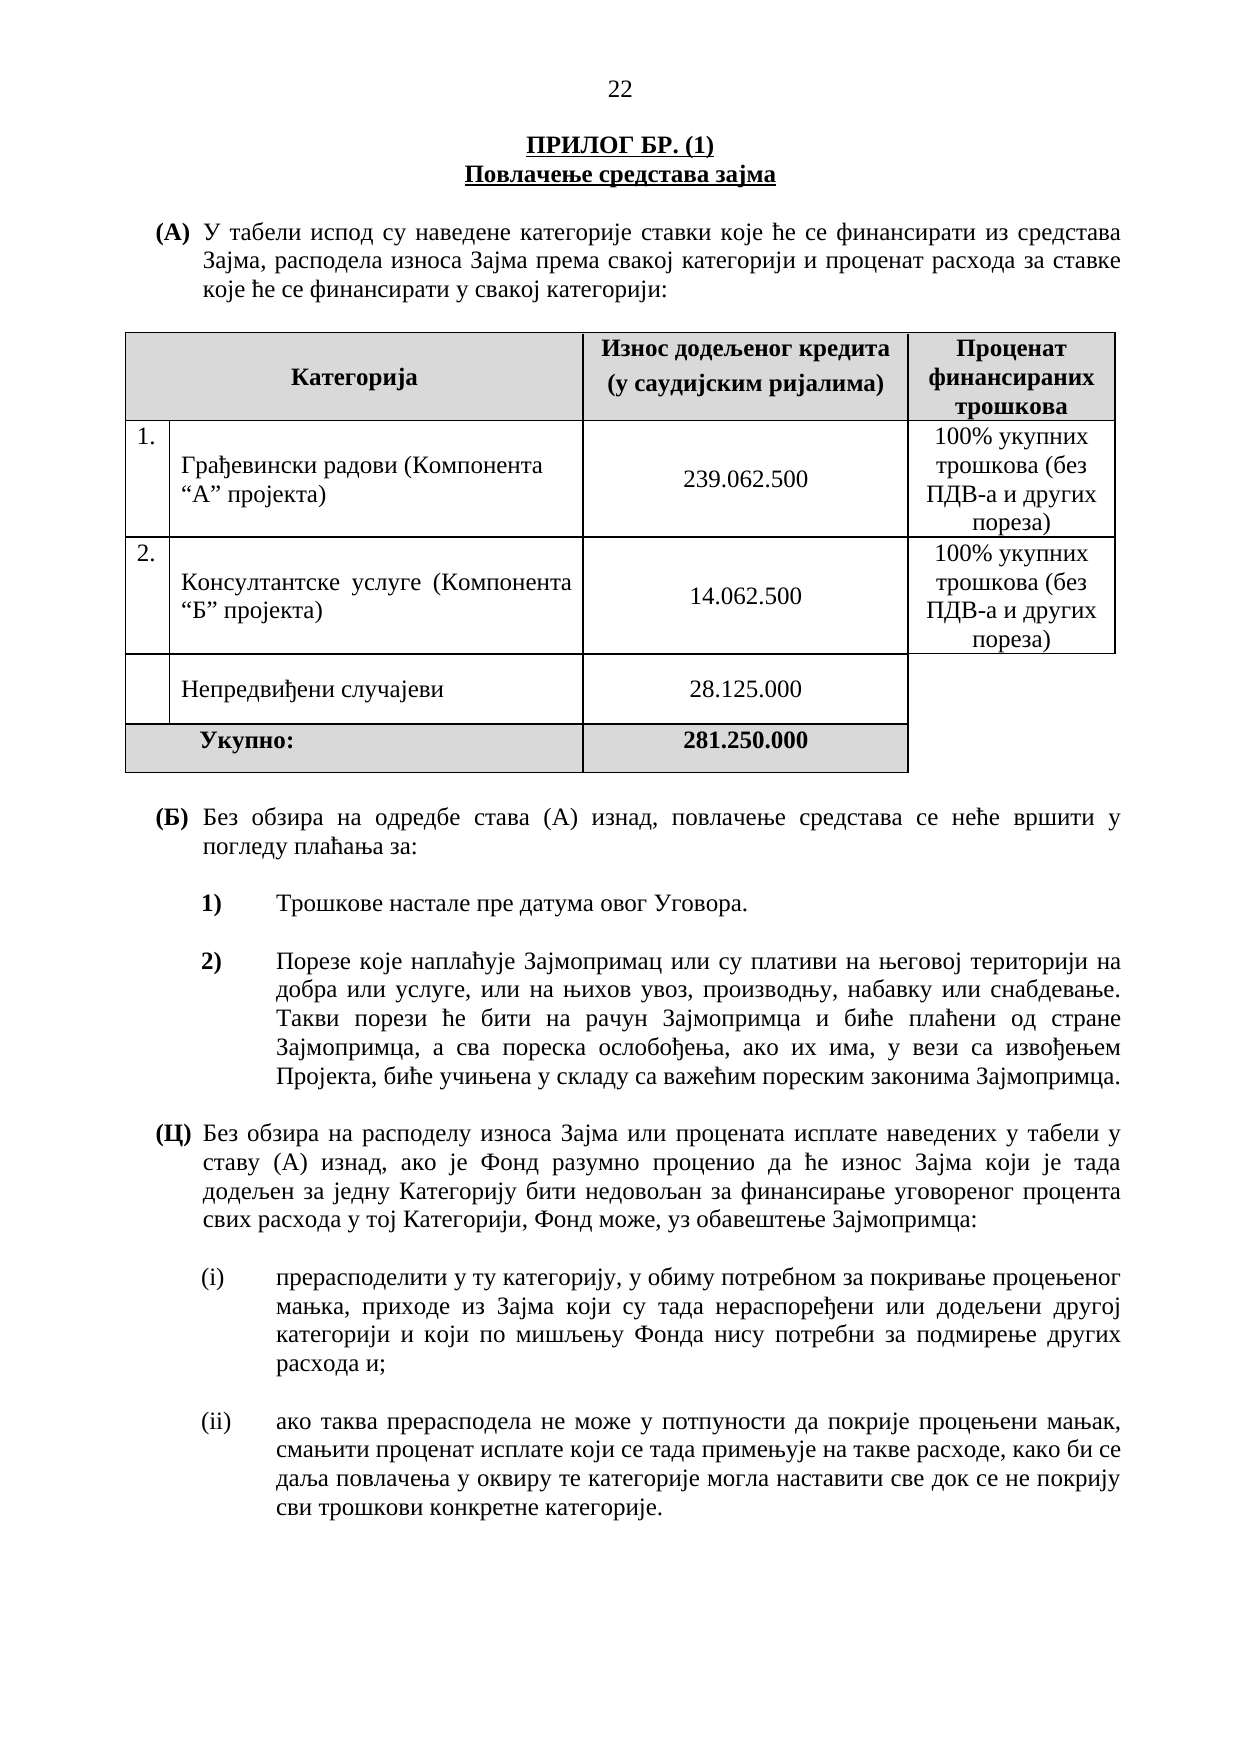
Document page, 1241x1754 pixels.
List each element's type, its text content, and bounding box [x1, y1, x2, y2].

text (Ц) Без обзира на расподелу износа Зајма или процената исплате наведених у табели у ставу (А) изнад, ако је Фонд разумно проценио да ће износ Зајма који је тада додељен за једну Категорију бити недовољан за финансирање уговореног процента свих расхода у тој Категорији, Фонд може, уз обавештење Зајмопримца: [155, 1118, 1122, 1233]
text (ii) ако таква прерасподела не може у потпуности да покрије процењени мањак, смањити проценат исплате који се тада примењује на такве расходе, како би се даља повлачења у оквиру те категорије могла наставити све док се не покрију сви трошкови конкретне категорије. [201, 1406, 1122, 1521]
table_cell 100% укупних трошкова (без ПДВ-а и других пореза) [909, 538, 1114, 653]
table_header Категорија [126, 333, 583, 420]
list (Б) Без обзира на одредбе става (А) изнад, повлачење средстава се неће вршити у погледу плаћања за: [155, 802, 1122, 859]
table_cell [126, 655, 169, 723]
table_cell Укупно: [126, 725, 582, 772]
list У табели испод су наведене категорије ставки које ће се финансирати из средстава Зајма, расподела износа Зајма према свакој категорији и проценат расхода за ставке које ће се финансирати у свакој категорији: [155, 217, 1122, 303]
table_cell Грађевински радови (Компонента “A” пројекта) [170, 421, 582, 536]
list 1) Трошкове настале пре датума овог Уговора. [201, 888, 1122, 917]
table_cell Непредвиђени случајеви [170, 655, 582, 723]
table_cell 14.062.500 [584, 538, 907, 653]
table_cell 100% укупних трошкова (без ПДВ-а и других пореза) [909, 421, 1114, 536]
table_cell 1. [126, 421, 169, 536]
text ПРИЛОГ БР. (1) [118, 131, 1122, 159]
table_cell 239.062.500 [584, 421, 907, 536]
table_cell 281.250.000 [584, 725, 907, 772]
table_header Проценат финансираних трошкова [909, 333, 1114, 420]
table_cell 2. [126, 538, 169, 653]
table_cell 28.125.000 [584, 655, 907, 723]
text (i) прерасподелити у ту категорију, у обиму потребном за покривање процењеног мањка, приходе из Зајма који су тада нераспоређени или додељени другој категорији и који по мишљењу Фонда нису потребни за подмирење других расхода и; [201, 1262, 1122, 1377]
list 2) Порезе које наплаћује Зајмопримац или су плативи на његовој територији на добра или услуге, или на њихов увоз, производњу, набавку или снабдевање. Такви порези ће бити на рачун Зајмопримца и биће плаћени од стране Зајмопримца, а сва пореска ослобођења, ако их има, у вези са извођењем Пројекта, биће учињена у складу са важећим пореским законима Зајмопримца. [201, 946, 1122, 1089]
table_header Износ додељеног кредита (у саудијским ријалима) [584, 333, 908, 420]
table_cell Консултантске услуге (Компонента “Б” пројекта) [170, 538, 582, 653]
text Повлачење средстава зајма [118, 159, 1122, 188]
